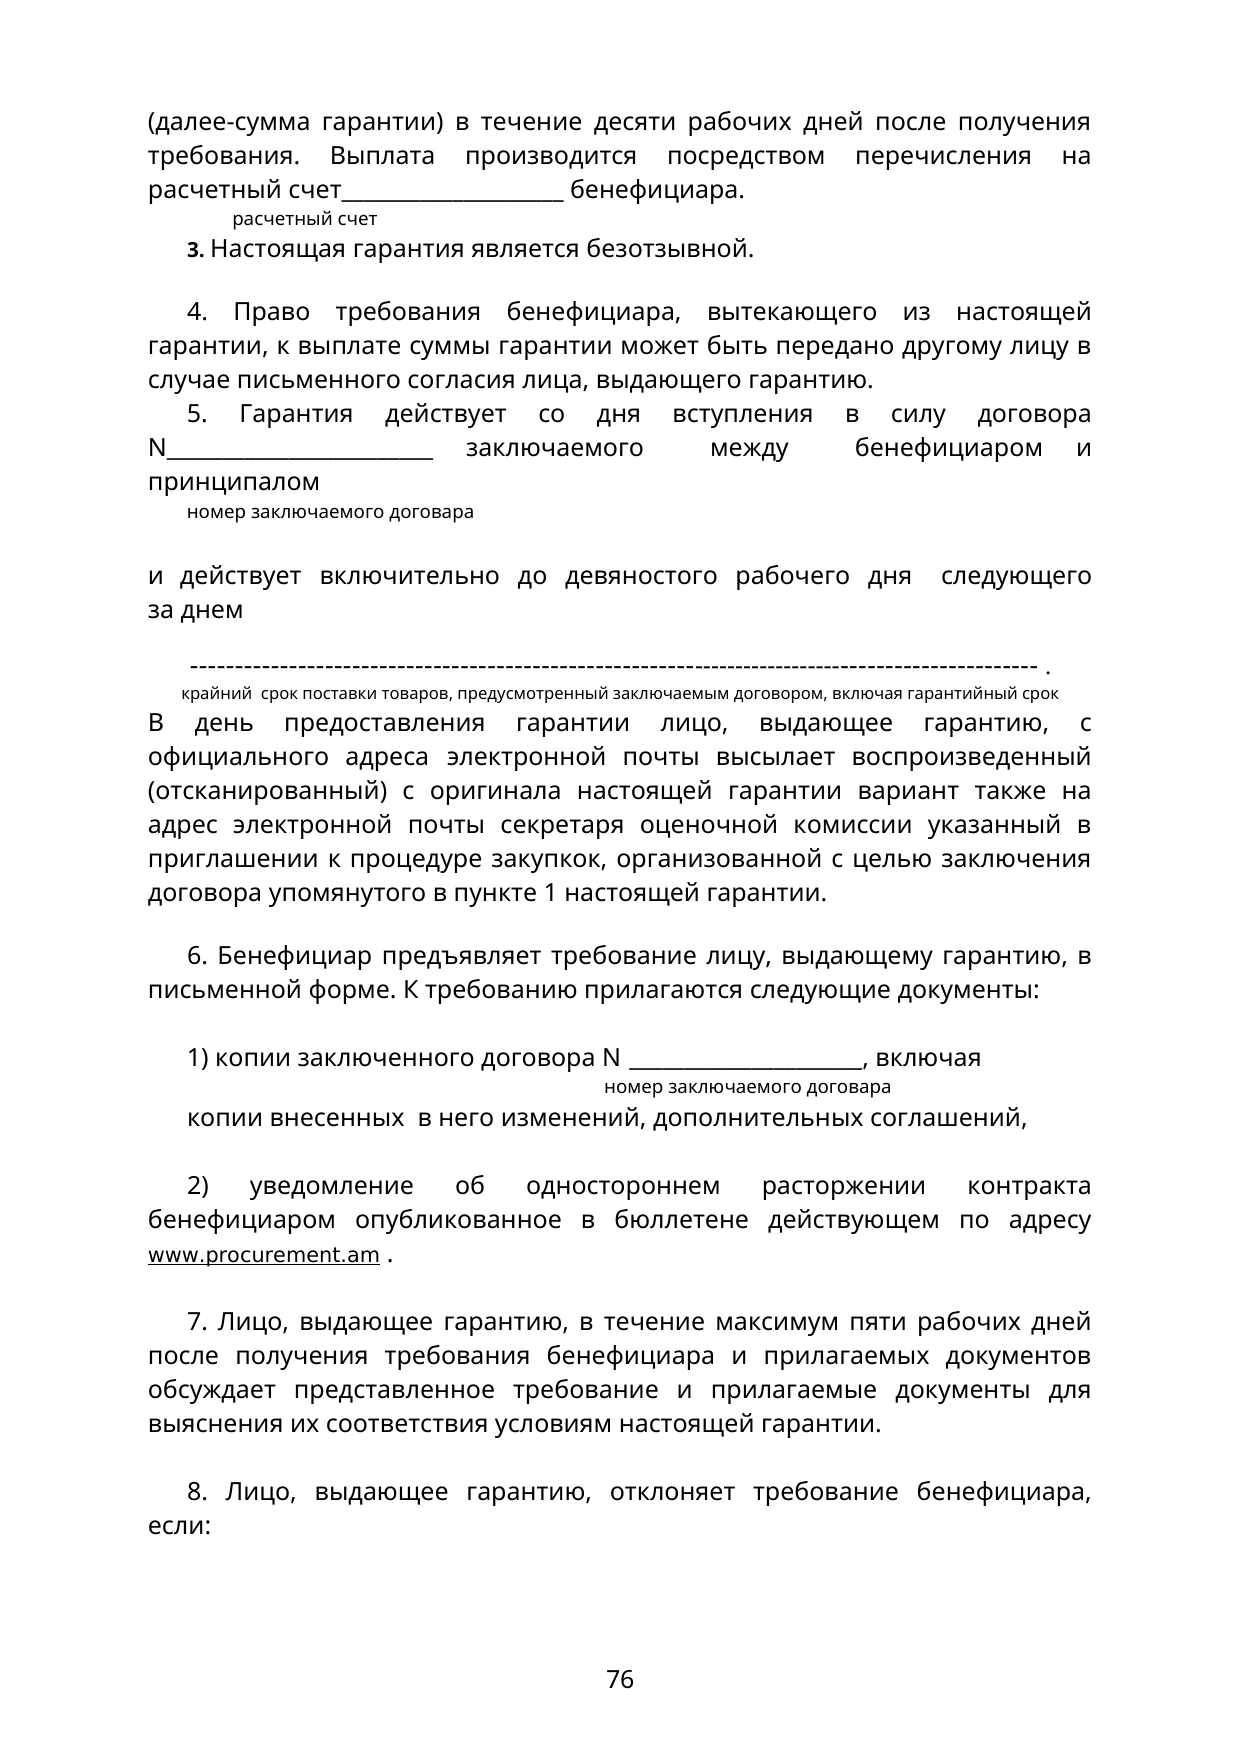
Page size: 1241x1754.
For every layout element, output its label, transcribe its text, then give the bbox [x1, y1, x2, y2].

text 1) копии заключенного договора N _____________________, включая [148, 1040, 1092, 1074]
text 5. Гарантия действует со дня вступления в силу договора N________________________ заключаемого между бенефициаром и принципалом [148, 396, 1092, 498]
text расчетный счет [148, 206, 1092, 231]
text копии внесенных в него изменений, дополнительных соглашений, [148, 1099, 1092, 1133]
text 4. Право требования бенефициара, вытекающего из настоящей гарантии, к выплате суммы гарантии может быть передано другому лицу в случае письменного согласия лица, выдающего гарантию. [148, 294, 1092, 396]
text 2) уведомление об одностороннем расторжении контракта бенефициаром опубликованное в бюллетене действующем по адресу www.procurement.am . [148, 1167, 1092, 1269]
text ------------------------------------------------------------------------------------------------ . крайний срок поставки товаров, предусмотренный заключаемым договором, включая гарантийный срок [148, 648, 1092, 704]
text 3. Настоящая гарантия является безотзывной. [148, 231, 1092, 265]
text номер заключаемого договара [148, 498, 1092, 523]
text (далее-сумма гарантии) в течение десяти рабочих дней после получения требования. Выплата производится посредством перечисления на расчетный счет____________________ бенефициара. [148, 103, 1092, 206]
text и действует включительно до девяностого рабочего дня следующего за днем [148, 558, 1092, 626]
text 8. Лицо, выдающее гарантию, отклоняет требование бенефициара, если: [148, 1474, 1092, 1542]
text 7. Лицо, выдающее гарантию, в течение максимум пяти рабочих дней после получения требования бенефициара и прилагаемых документов обсуждает представленное требование и прилагаемые документы для выяснения их соответствия условиям настоящей гарантии. [148, 1304, 1092, 1440]
text В день предоставления гарантии лицо, выдающее гарантию, с официального адреса электронной почты высылает воспроизведенный (отсканированный) с оригинала настоящей гарантии вариант также на адрес электронной почты секретаря оценочной комиссии указанный в приглашении к процедуре закупкок, организованной с целью заключения договора упомянутого в пункте 1 настоящей гарантии. [148, 704, 1092, 909]
text номер заключаемого договара [148, 1074, 1092, 1099]
text 6. Бенефициар предъявляет требование лицу, выдающему гарантию, в письменной форме. К требованию прилагаются следующие документы: [148, 937, 1092, 1006]
